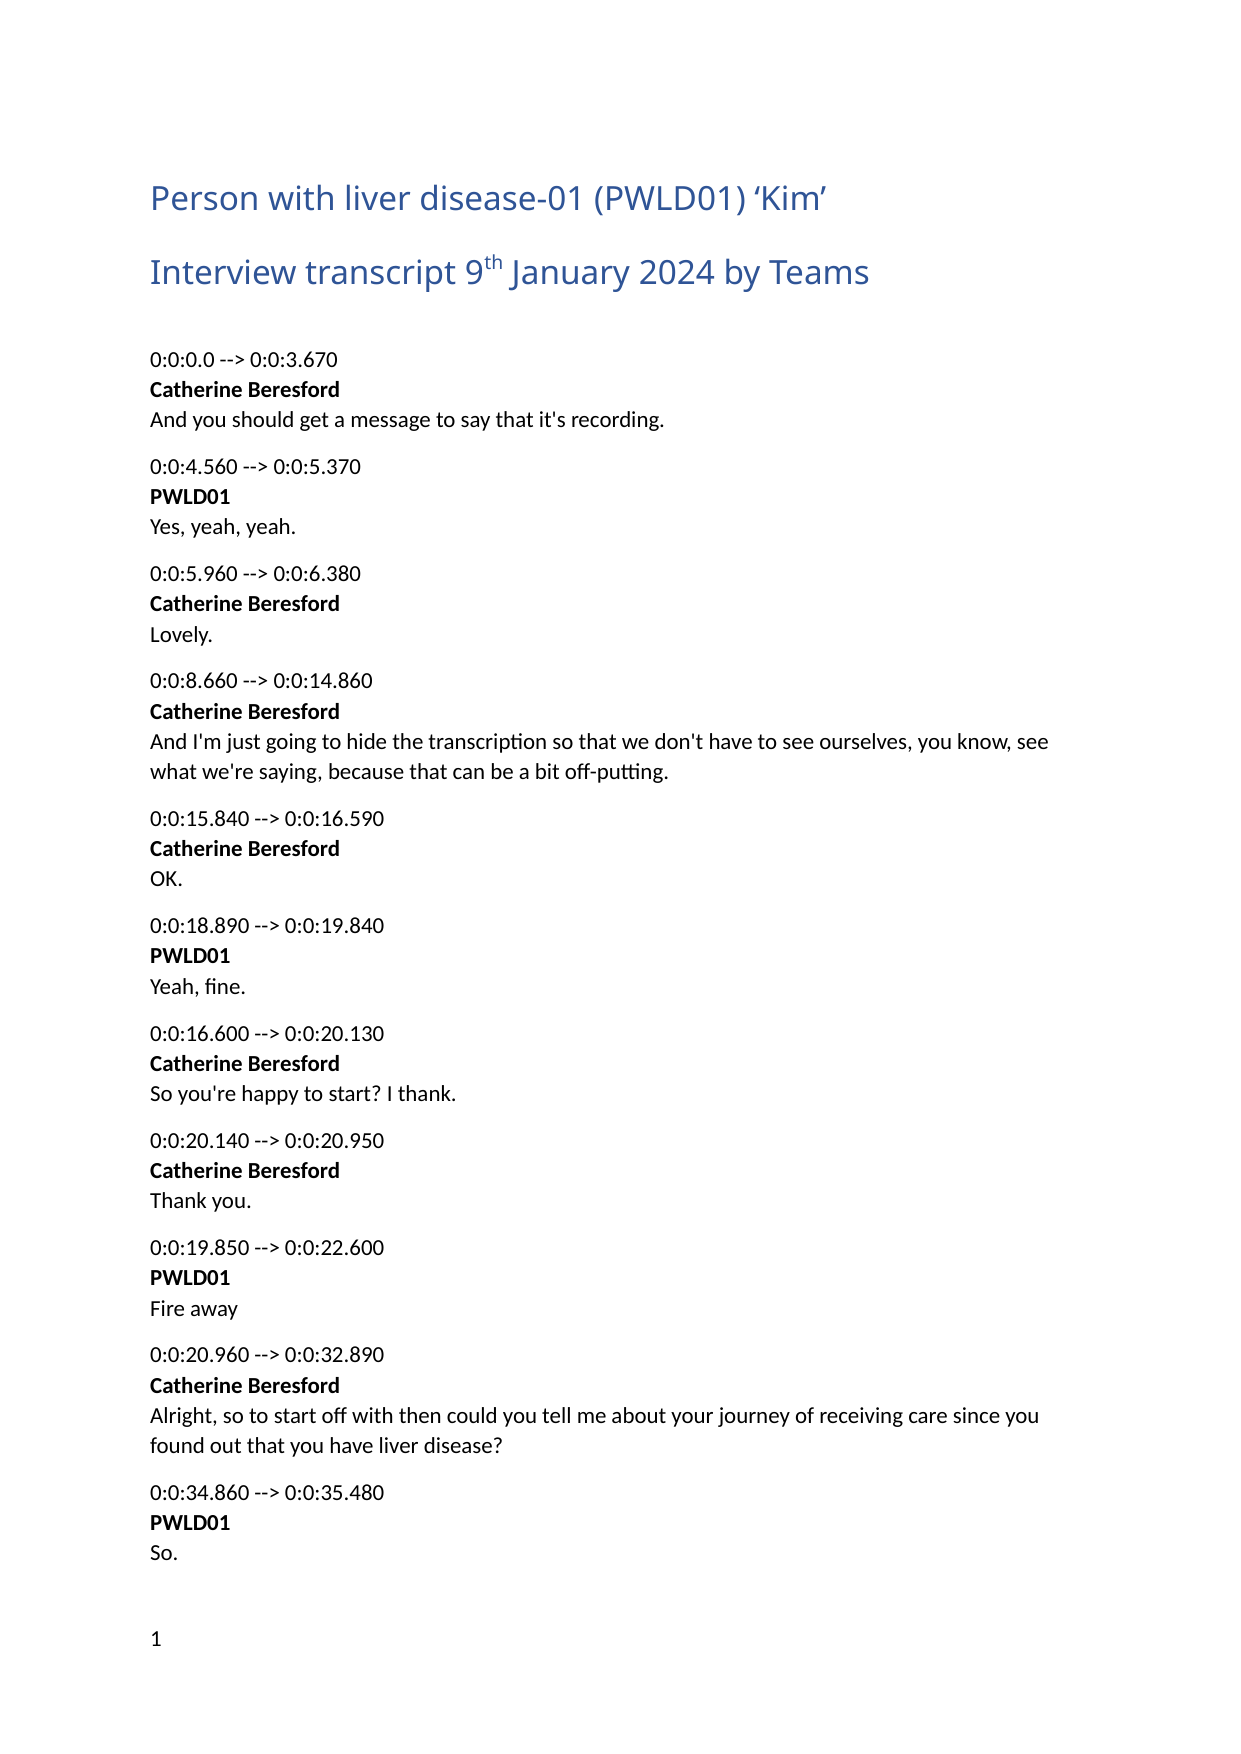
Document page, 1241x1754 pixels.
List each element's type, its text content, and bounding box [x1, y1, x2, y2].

text 0:0:19.850 --> 0:0:22.600 PWLD01 Fire away [150, 1233, 1090, 1322]
text 0:0:5.960 --> 0:0:6.380 Catherine Beresford Lovely. [150, 559, 1090, 648]
text 0:0:8.660 --> 0:0:14.860 Catherine Beresford And I'm just going to hide the transcription so that we don't have to see ourselves, you know, see what we're saying, because that can be a bit off-putting. [150, 667, 1090, 785]
text 0:0:4.560 --> 0:0:5.370 PWLD01 Yes, yeah, yeah. [150, 452, 1090, 541]
text 0:0:16.600 --> 0:0:20.130 Catherine Beresford So you're happy to start? I thank. [150, 1019, 1090, 1107]
subtitle Interview transcript 9th January 2024 by Teams [150, 249, 1090, 294]
text 0:0:0.0 --> 0:0:3.670 Catherine Beresford And you should get a message to say that it's recording. [150, 345, 1090, 433]
text 0:0:20.140 --> 0:0:20.950 Catherine Beresford Thank you. [150, 1126, 1090, 1214]
text 0:0:34.860 --> 0:0:35.480 PWLD01 So. [150, 1478, 1090, 1567]
text 0:0:15.840 --> 0:0:16.590 Catherine Beresford OK. [150, 804, 1090, 893]
text 0:0:18.890 --> 0:0:19.840 PWLD01 Yeah, fine. [150, 911, 1090, 1000]
text 0:0:20.960 --> 0:0:32.890 Catherine Beresford Alright, so to start off with then could you tell me about your journey of receiving care since you found out that you have liver disease? [150, 1341, 1090, 1459]
subtitle Person with liver disease-01 (PWLD01) ‘Kim’ [150, 175, 1090, 220]
